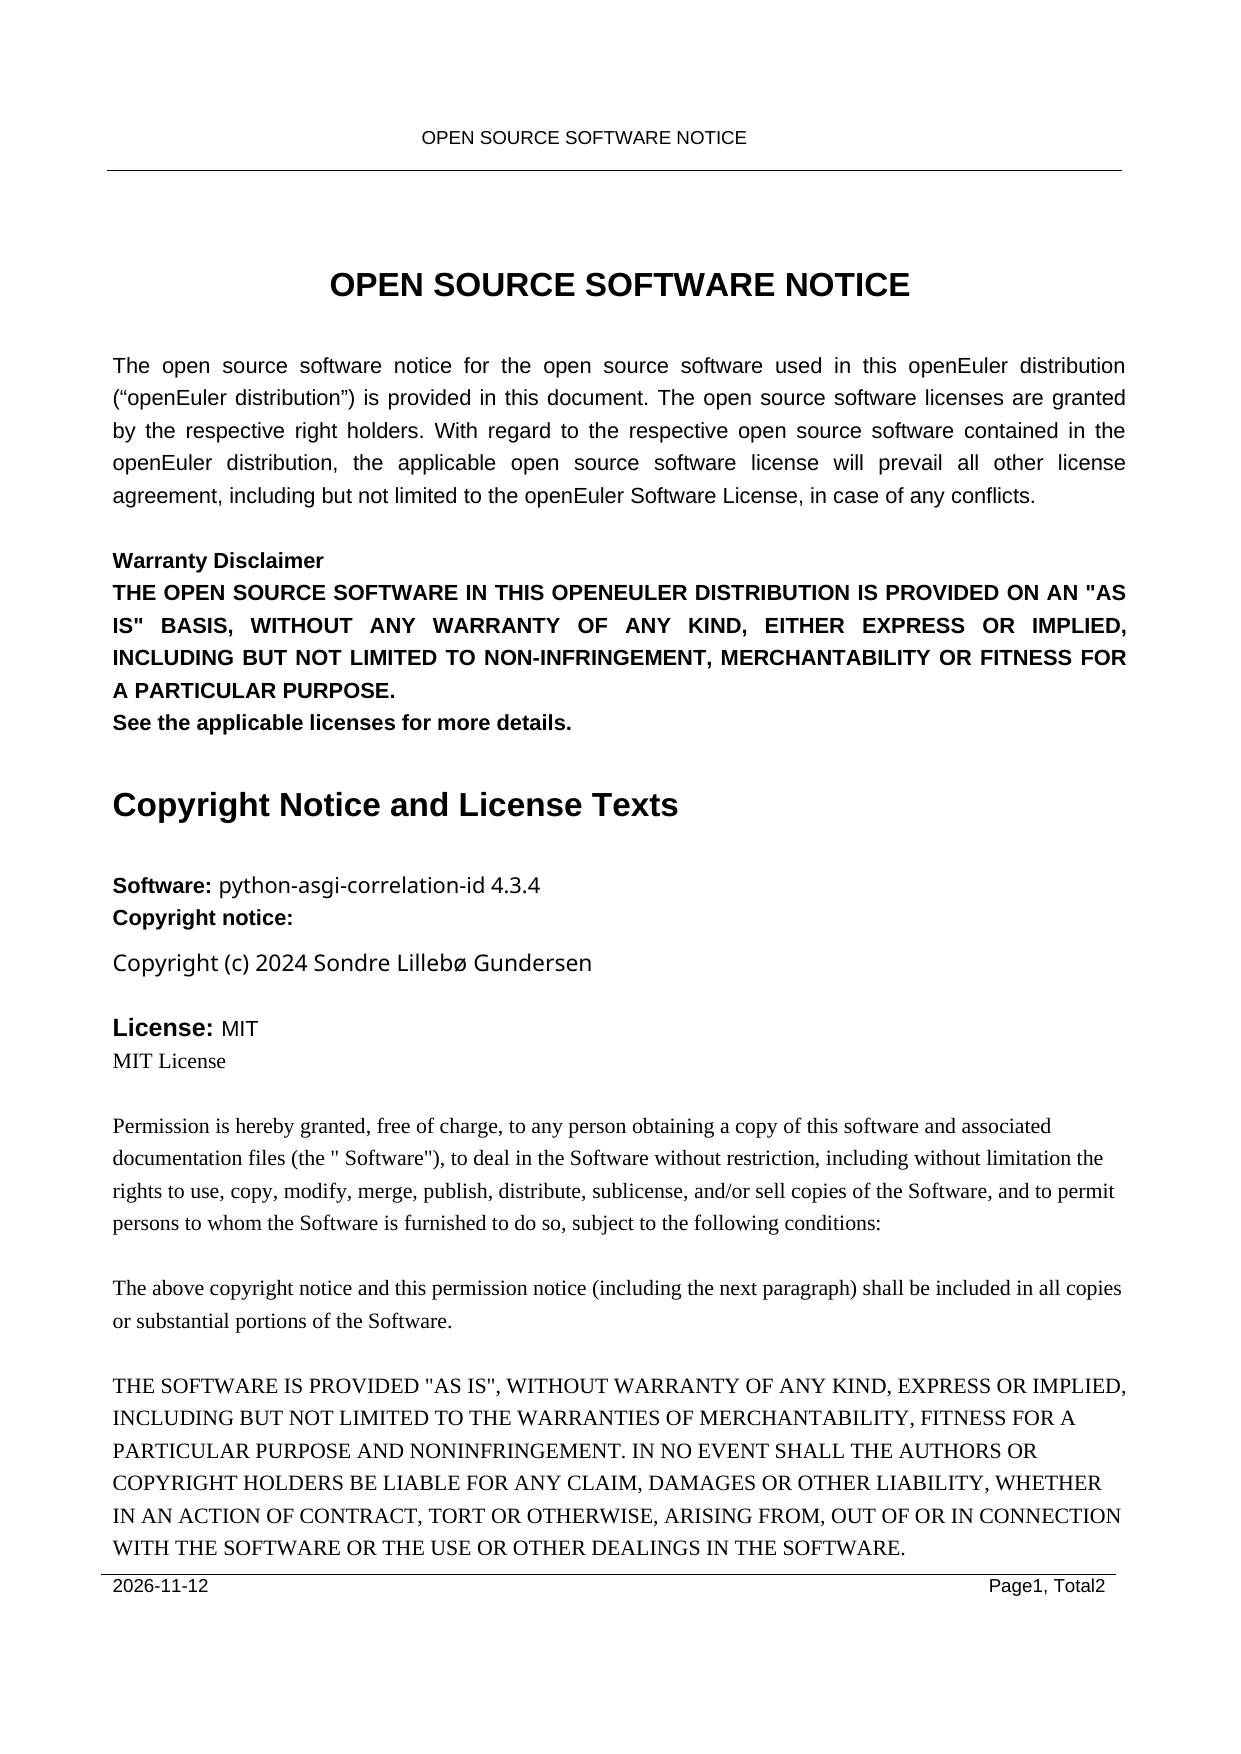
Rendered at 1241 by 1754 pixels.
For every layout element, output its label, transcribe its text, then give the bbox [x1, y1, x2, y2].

text The open source software notice for the open source software used in this openEuler distribution (“openEuler distribution”) is provided in this document. The open source software licenses are granted by the respective right holders. With regard to the respective open source software contained in the openEuler distribution, the applicable open source software license will prevail all other license agreement, including but not limited to the openEuler Software License, in case of any conflicts. [112, 349, 1128, 511]
text OPEN SOURCE SOFTWARE NOTICE [112, 251, 1128, 316]
text License: MIT [112, 1012, 1128, 1044]
text Copyright Notice and License Texts [112, 771, 1128, 836]
text Copyright notice: [112, 901, 1128, 934]
text Copyright (c) 2024 Sondre Lillebø Gundersen [112, 947, 1128, 1012]
title Software: python-asgi-correlation-id 4.3.4 [112, 869, 1128, 901]
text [112, 1044, 1128, 1564]
text THE OPEN SOURCE SOFTWARE IN THIS OPENEULER DISTRIBUTION IS PROVIDED ON AN "AS IS" BASIS, WITHOUT ANY WARRANTY OF ANY KIND, EITHER EXPRESS OR IMPLIED, INCLUDING BUT NOT LIMITED TO NON-INFRINGEMENT, MERCHANTABILITY OR FITNESS FOR A PARTICULAR PURPOSE. See the applicable licenses for more details. [112, 576, 1128, 739]
text Warranty Disclaimer [112, 544, 1128, 576]
